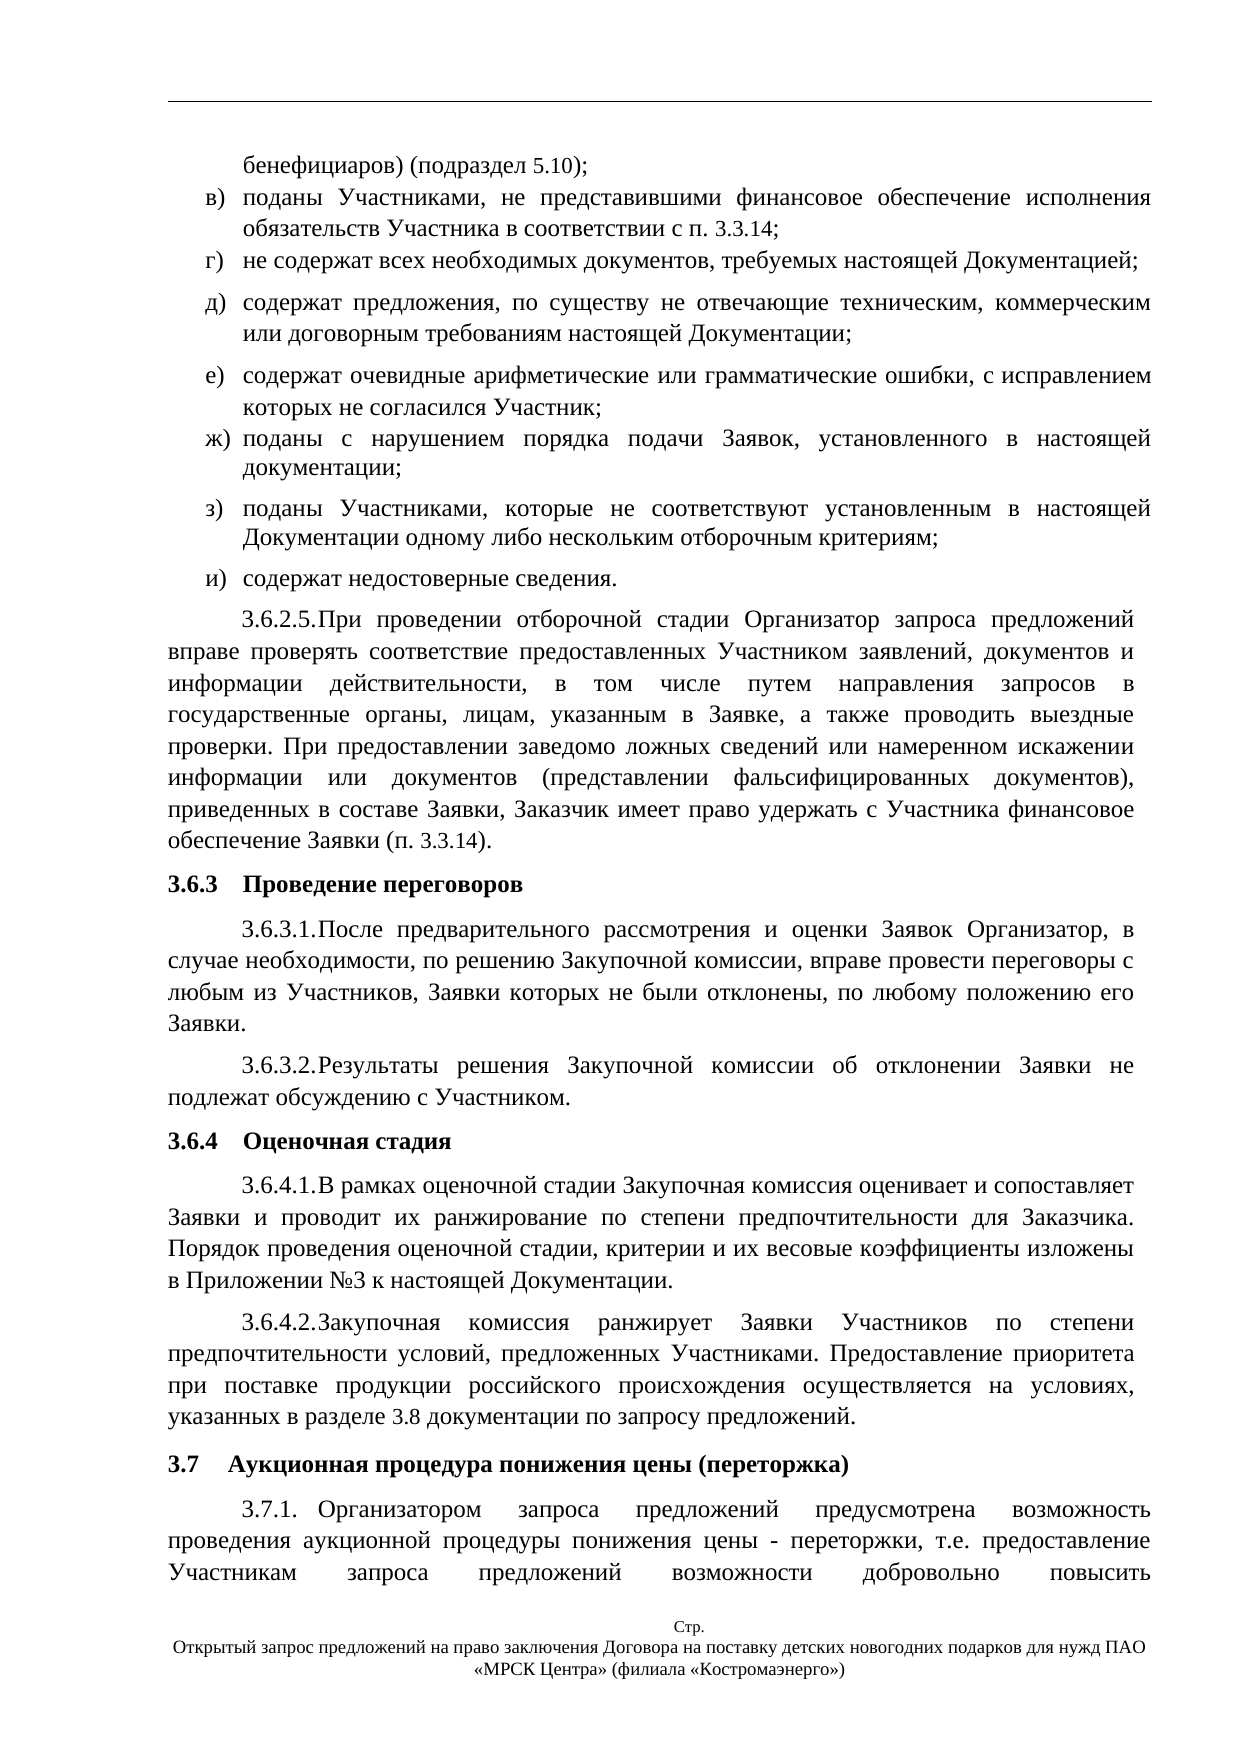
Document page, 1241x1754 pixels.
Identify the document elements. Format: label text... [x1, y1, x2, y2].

list После предварительного рассмотрения и оценки Заявок Организатор, в случае необходимости, по решению Закупочной комиссии, вправе провести переговоры с любым из Участников, Заявки которых не были отклонены, по любому положению его Заявки. [168, 914, 1135, 1037]
list поданы Участниками, не представившими финансовое обеспечение исполнения обязательств Участника в соответствии с п. 3.3.14; [205, 182, 1152, 242]
subtitle Проведение переговоров [168, 869, 1152, 898]
list поданы с нарушением порядка подачи Заявок, установленного в настоящей документации; [205, 423, 1152, 481]
list При проведении отборочной стадии Организатор запроса предложений вправе проверять соответствие предоставленных Участником заявлений, документов и информации действительности, в том числе путем направления запросов в государственные органы, лицам, указанным в Заявке, а также проводить выездные проверки. При предоставлении заведомо ложных сведений или намеренном искажении информации или документов (представлении фальсифицированных документов), приведенных в составе Заявки, Заказчик имеет право удержать с Участника финансовое обеспечение Заявки (п. 3.3.14). [168, 604, 1135, 854]
list Закупочная комиссия ранжирует Заявки Участников по степени предпочтительности условий, предложенных Участниками. Предоставление приоритета при поставке продукции российского происхождения осуществляется на условиях, указанных в разделе 3.8 документации по запросу предложений. [168, 1307, 1135, 1430]
list В рамках оценочной стадии Закупочная комиссия оценивает и сопоставляет Заявки и проводит их ранжирование по степени предпочтительности для Заказчика. Порядок проведения оценочной стадии, критерии и их весовые коэффициенты изложены в Приложении №3 к настоящей Документации. [168, 1170, 1135, 1293]
list содержат очевидные арифметические или грамматические ошибки, с исправлением которых не согласился Участник; [205, 360, 1152, 421]
list поданы Участниками, которые не соответствуют установленным в настоящей Документации одному либо нескольким отборочным критериям; [205, 493, 1152, 551]
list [205, 150, 1152, 179]
subtitle Аукционная процедура понижения цены (переторжка) [168, 1449, 1152, 1478]
list содержат предложения, по существу не отвечающие техническим, коммерческим или договорным требованиям настоящей Документации; [205, 287, 1152, 347]
list Результаты решения Закупочной комиссии об отклонении Заявки не подлежат обсуждению с Участником. [168, 1050, 1135, 1111]
subtitle Оценочная стадия [168, 1126, 1152, 1155]
list не содержат всех необходимых документов, требуемых настоящей Документацией; [205, 245, 1152, 273]
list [168, 1494, 1152, 1586]
list содержат недостоверные сведения. [205, 563, 1152, 592]
